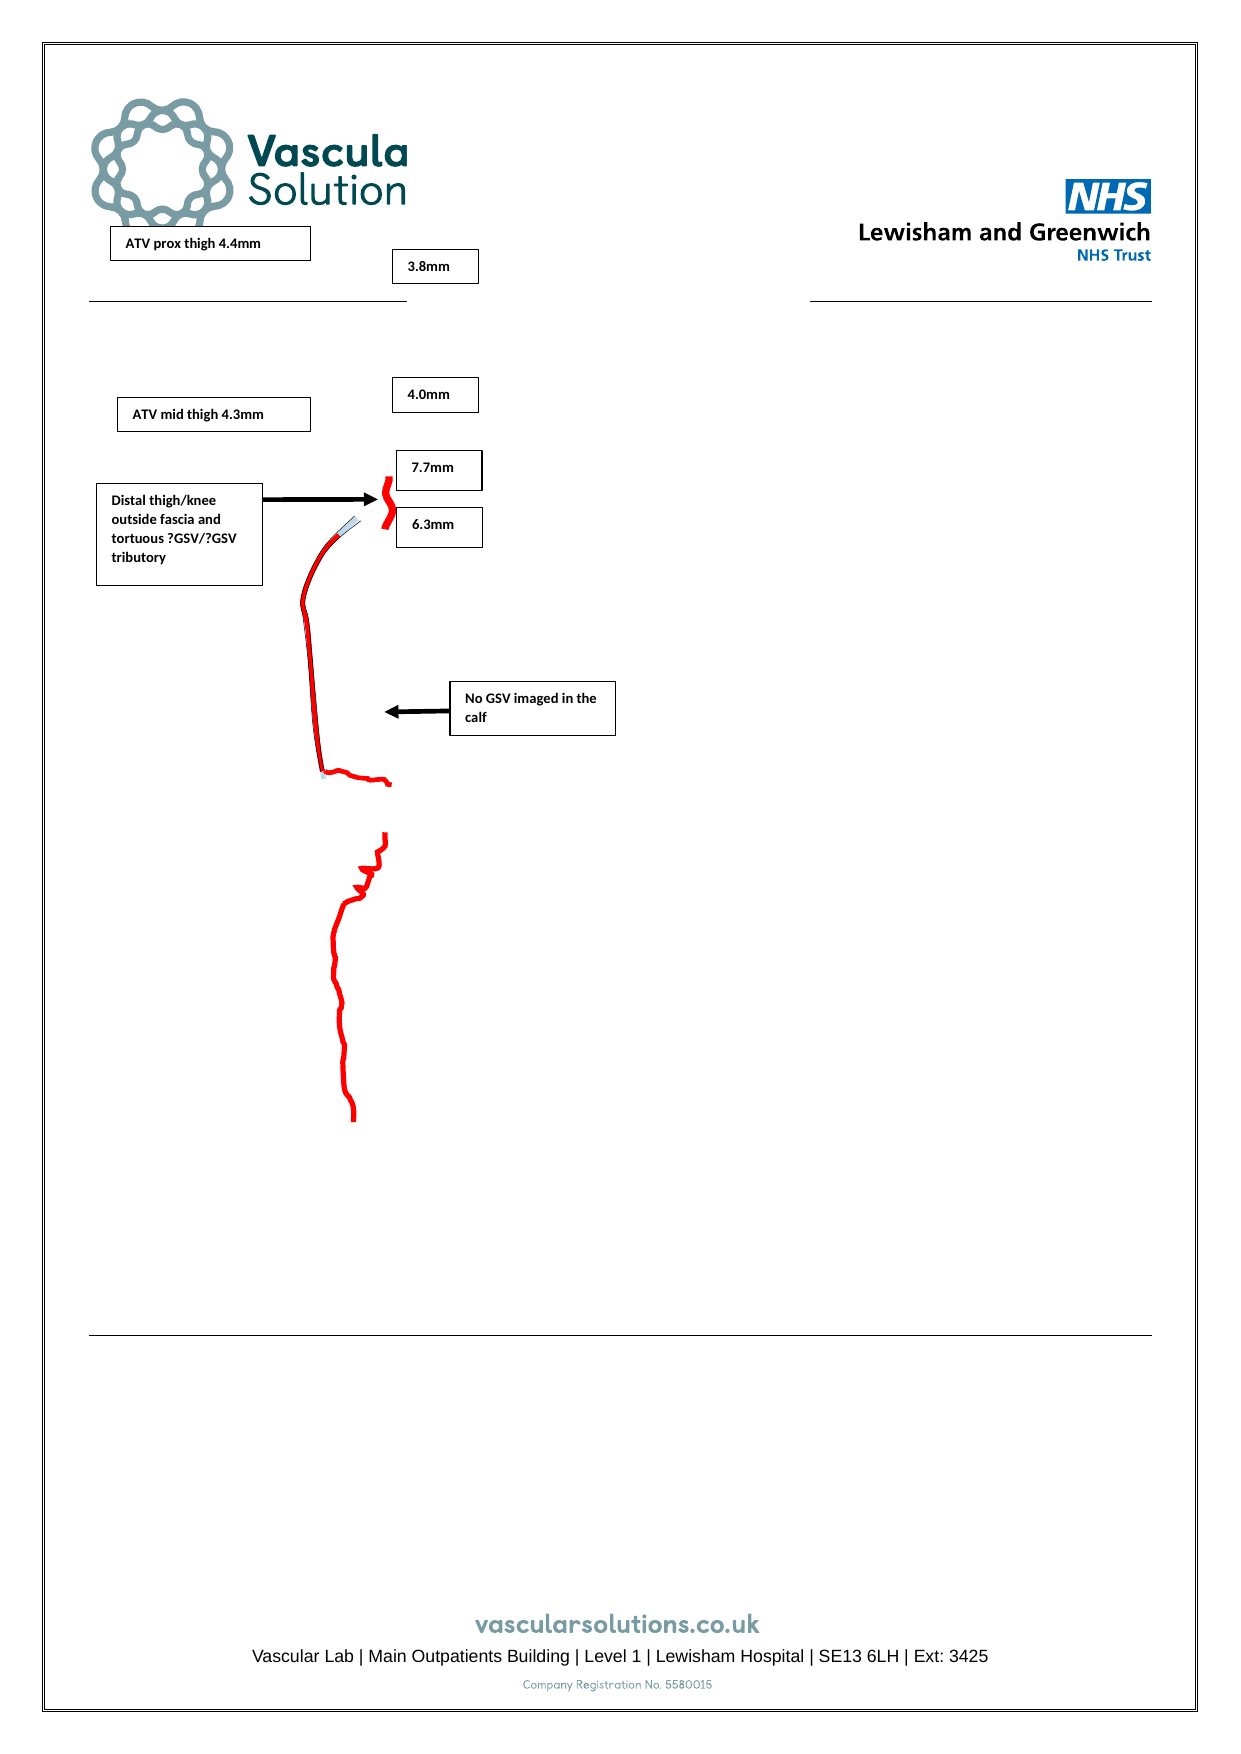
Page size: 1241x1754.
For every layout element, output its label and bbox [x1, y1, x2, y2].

table_cell [89, 302, 1152, 1335]
